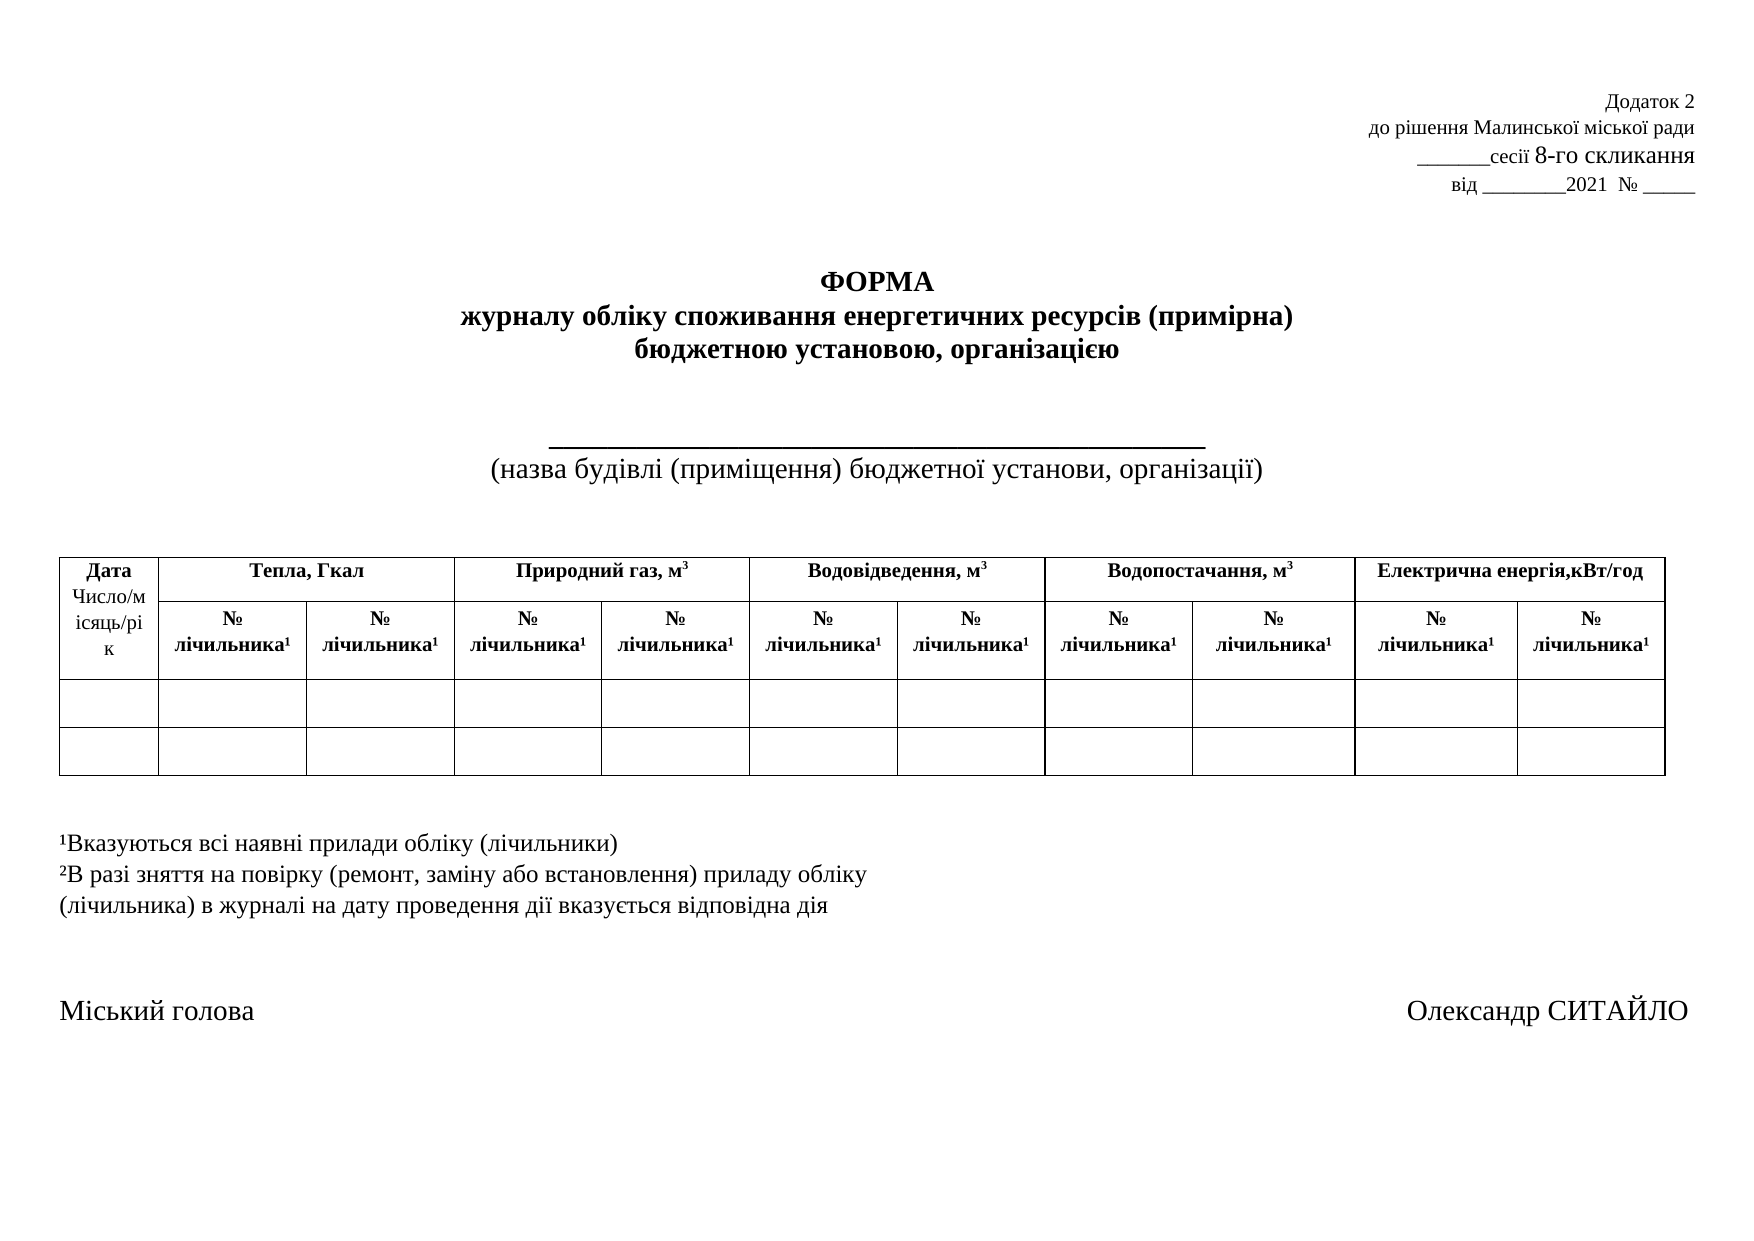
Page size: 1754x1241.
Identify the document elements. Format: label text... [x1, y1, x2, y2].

table_cell [159, 728, 306, 774]
table_cell [750, 728, 897, 774]
table_header Природний газ, м3 [455, 558, 749, 601]
table_cell [1356, 680, 1517, 727]
text (лічильника) в журналі на дату проведення дії вказується відповідна дія [59, 890, 1695, 919]
table_cell [898, 680, 1044, 727]
text _______сесії 8-го скликання [59, 141, 1695, 169]
table_cell [1193, 728, 1354, 774]
text до рішення Малинської міської ради [59, 114, 1695, 139]
table_cell [898, 728, 1044, 774]
table_cell [602, 728, 749, 774]
table_header Електрична енергія,кВт/год [1356, 558, 1664, 601]
table_cell [1356, 728, 1517, 774]
table_cell [1518, 728, 1664, 774]
table_cell [60, 680, 158, 727]
table_cell [750, 680, 897, 727]
text ФОРМА [59, 264, 1695, 298]
table_cell № лічильника¹ [1356, 602, 1517, 679]
table_cell [159, 680, 306, 727]
table_cell [602, 680, 749, 727]
table_header Тепла, Гкал [159, 558, 454, 601]
table_cell № лічильника¹ [750, 602, 897, 679]
table_cell [60, 728, 158, 774]
table_cell [307, 728, 454, 774]
text Міський голова Олександр СИТАЙЛО [59, 993, 1695, 1027]
text Додаток 2 [59, 89, 1695, 113]
text _____________________________________________ [59, 418, 1695, 452]
table_cell [1046, 680, 1192, 727]
text журналу обліку споживання енергетичних ресурсів (примірна) [59, 298, 1695, 332]
text бюджетною установою, організацією [59, 332, 1695, 365]
text (назва будівлі (приміщення) бюджетної установи, організації) [59, 452, 1695, 485]
table_cell [1518, 680, 1664, 727]
table_cell [1193, 680, 1354, 727]
table_cell [455, 728, 601, 774]
table_cell № лічильника¹ [602, 602, 749, 679]
table_header Дата Число/місяць/рік [60, 558, 158, 679]
table_cell № лічильника¹ [159, 602, 306, 679]
table_cell № лічильника¹ [307, 602, 454, 679]
table_cell [455, 680, 601, 727]
table_header Водопостачання, м3 [1046, 558, 1354, 601]
table_cell № лічильника¹ [1046, 602, 1192, 679]
text від ________2021 № _____ [59, 172, 1695, 196]
text ¹Вказуються всі наявні прилади обліку (лічильники) [59, 828, 1695, 857]
table_cell [307, 680, 454, 727]
table_cell № лічильника¹ [1193, 602, 1354, 679]
table_cell № лічильника¹ [898, 602, 1044, 679]
table_header Водовідведення, м3 [750, 558, 1044, 601]
table_cell № лічильника¹ [1518, 602, 1664, 679]
table_cell № лічильника¹ [455, 602, 601, 679]
table_cell [1046, 728, 1192, 774]
text ²В разі зняття на повірку (ремонт, заміну або встановлення) приладу обліку [59, 859, 1695, 888]
